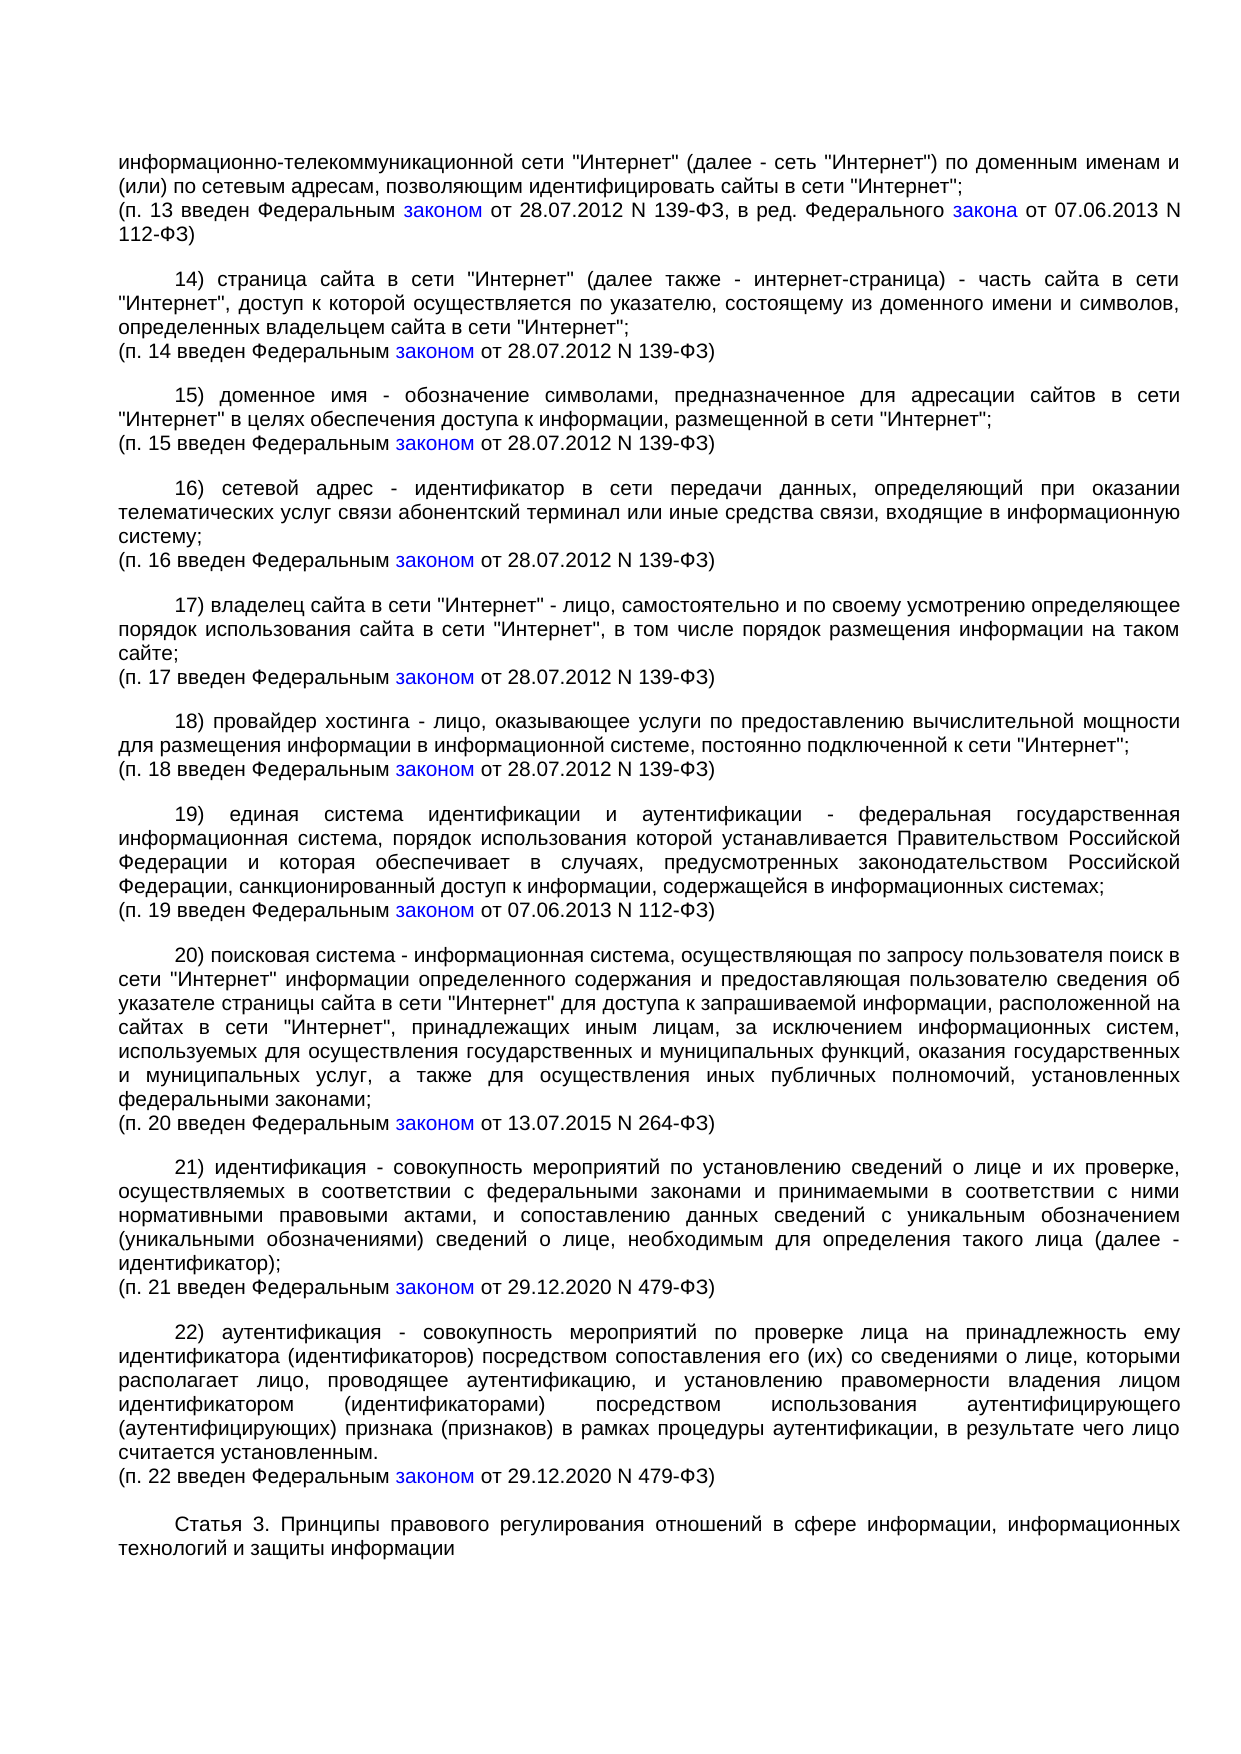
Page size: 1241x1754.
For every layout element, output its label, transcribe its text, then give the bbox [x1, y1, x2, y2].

text 20) поисковая система - информационная система, осуществляющая по запросу пользователя поиск в сети "Интернет" информации определенного содержания и предоставляющая пользователю сведения об указателе страницы сайта в сети "Интернет" для доступа к запрашиваемой информации, расположенной на сайтах в сети "Интернет", принадлежащих иным лицам, за исключением информационных систем, используемых для осуществления государственных и муниципальных функций, оказания государственных и муниципальных услуг, а также для осуществления иных публичных полномочий, установленных федеральными законами; [118, 943, 1181, 1110]
text (п. 14 введен Федеральным законом от 28.07.2012 N 139-ФЗ) [118, 338, 1181, 362]
text (п. 15 введен Федеральным законом от 28.07.2012 N 139-ФЗ) [118, 431, 1181, 455]
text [118, 150, 1181, 198]
text (п. 21 введен Федеральным законом от 29.12.2020 N 479-ФЗ) [118, 1275, 1181, 1299]
text (п. 20 введен Федеральным законом от 13.07.2015 N 264-ФЗ) [118, 1110, 1181, 1134]
text (п. 17 введен Федеральным законом от 28.07.2012 N 139-ФЗ) [118, 664, 1181, 688]
text Статья 3. Принципы правового регулирования отношений в сфере информации, информационных технологий и защиты информации [118, 1511, 1181, 1559]
text (п. 16 введен Федеральным законом от 28.07.2012 N 139-ФЗ) [118, 548, 1181, 572]
text 22) аутентификация - совокупность мероприятий по проверке лица на принадлежность ему идентификатора (идентификаторов) посредством сопоставления его (их) со сведениями о лице, которыми располагает лицо, проводящее аутентификацию, и установлению правомерности владения лицом идентификатором (идентификаторами) посредством использования аутентифицирующего (аутентифицирующих) признака (признаков) в рамках процедуры аутентификации, в результате чего лицо считается установленным. [118, 1320, 1181, 1463]
text (п. 19 введен Федеральным законом от 07.06.2013 N 112-ФЗ) [118, 898, 1181, 922]
text (п. 22 введен Федеральным законом от 29.12.2020 N 479-ФЗ) [118, 1463, 1181, 1487]
text (п. 18 введен Федеральным законом от 28.07.2012 N 139-ФЗ) [118, 757, 1181, 781]
text (п. 13 введен Федеральным законом от 28.07.2012 N 139-ФЗ, в ред. Федерального закона от 07.06.2013 N 112-ФЗ) [118, 198, 1181, 246]
text 16) сетевой адрес - идентификатор в сети передачи данных, определяющий при оказании телематических услуг связи абонентский терминал или иные средства связи, входящие в информационную систему; [118, 476, 1181, 548]
text 21) идентификация - совокупность мероприятий по установлению сведений о лице и их проверке, осуществляемых в соответствии с федеральными законами и принимаемыми в соответствии с ними нормативными правовыми актами, и сопоставлению данных сведений с уникальным обозначением (уникальными обозначениями) сведений о лице, необходимым для определения такого лица (далее - идентификатор); [118, 1155, 1181, 1275]
text 17) владелец сайта в сети "Интернет" - лицо, самостоятельно и по своему усмотрению определяющее порядок использования сайта в сети "Интернет", в том числе порядок размещения информации на таком сайте; [118, 593, 1181, 664]
text 15) доменное имя - обозначение символами, предназначенное для адресации сайтов в сети "Интернет" в целях обеспечения доступа к информации, размещенной в сети "Интернет"; [118, 383, 1181, 431]
text 18) провайдер хостинга - лицо, оказывающее услуги по предоставлению вычислительной мощности для размещения информации в информационной системе, постоянно подключенной к сети "Интернет"; [118, 709, 1181, 757]
text 19) единая система идентификации и аутентификации - федеральная государственная информационная система, порядок использования которой устанавливается Правительством Российской Федерации и которая обеспечивает в случаях, предусмотренных законодательством Российской Федерации, санкционированный доступ к информации, содержащейся в информационных системах; [118, 802, 1181, 898]
text 14) страница сайта в сети "Интернет" (далее также - интернет-страница) - часть сайта в сети "Интернет", доступ к которой осуществляется по указателю, состоящему из доменного имени и символов, определенных владельцем сайта в сети "Интернет"; [118, 267, 1181, 338]
